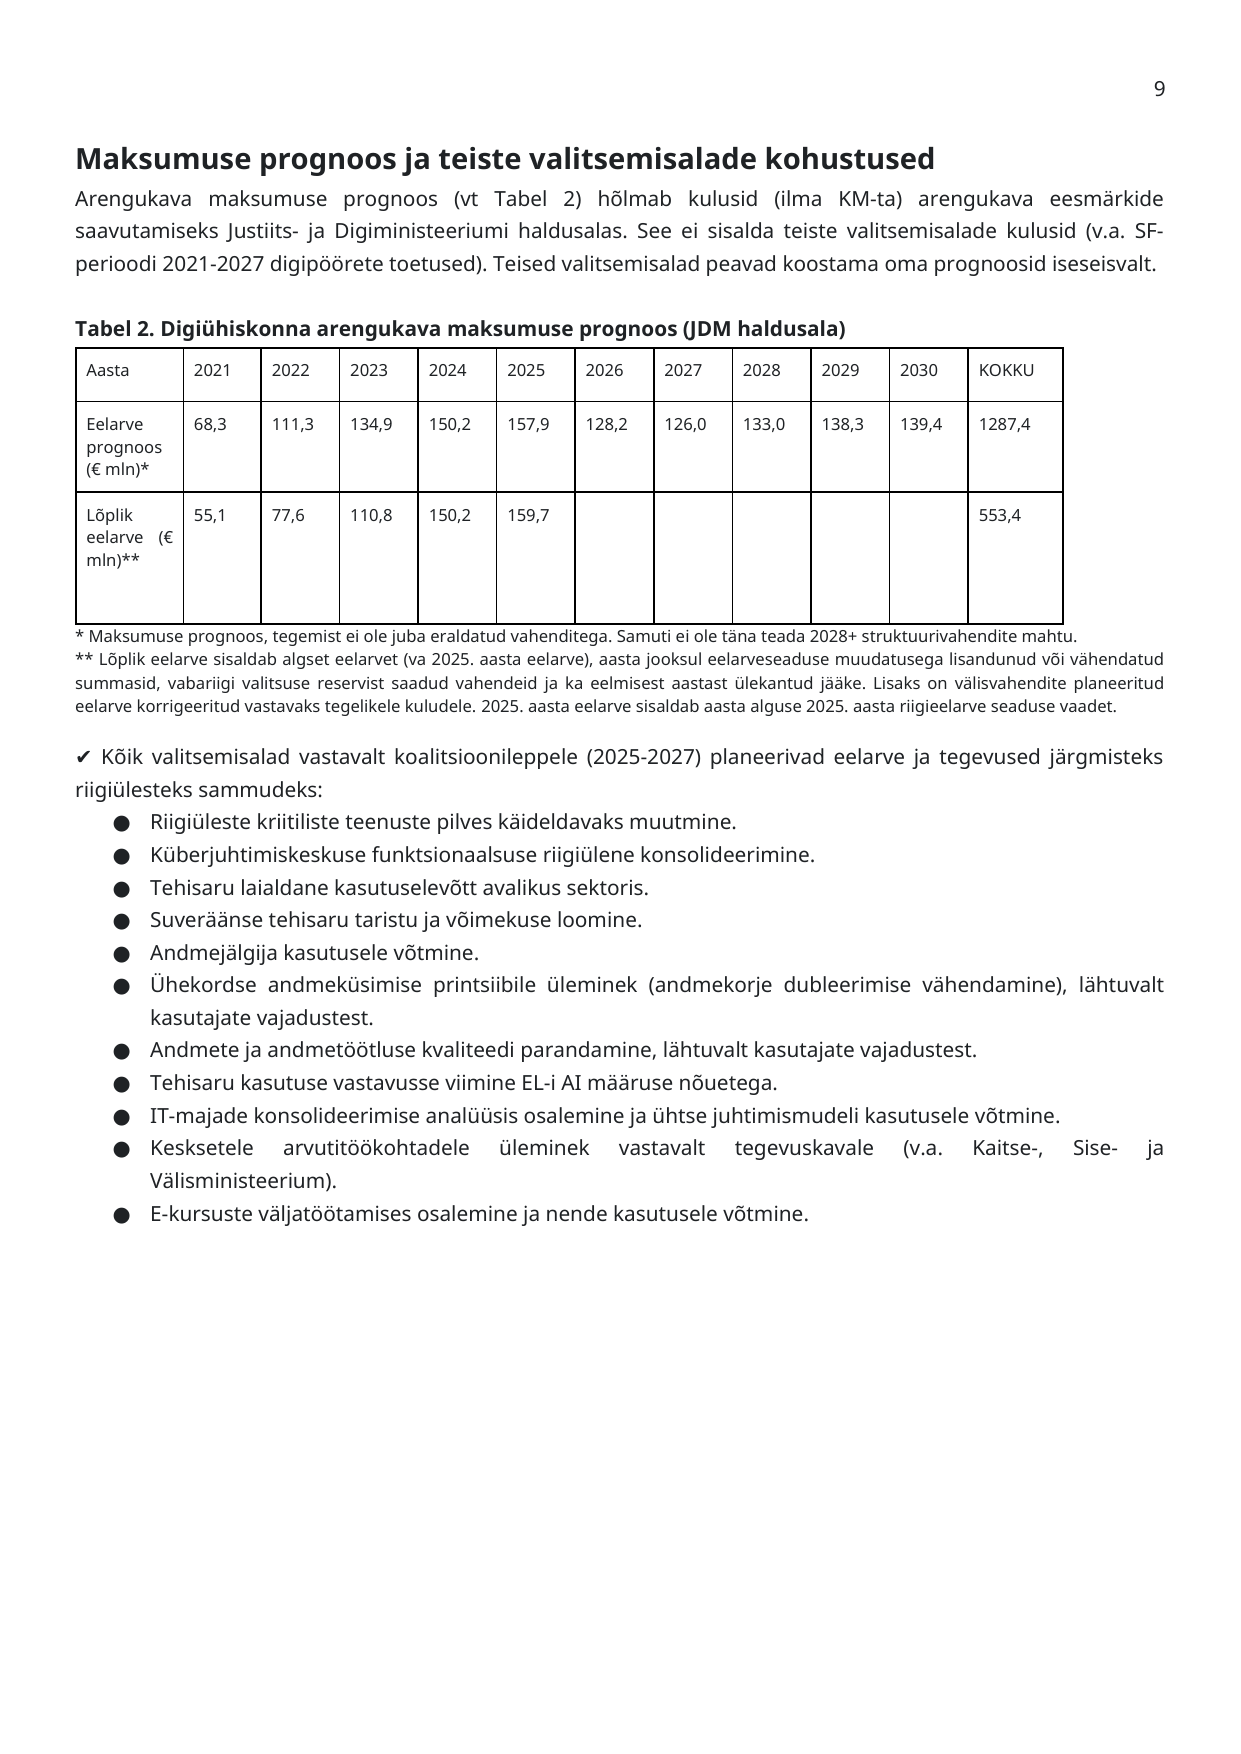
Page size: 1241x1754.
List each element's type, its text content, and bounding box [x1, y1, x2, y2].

table_header 2026 [576, 349, 653, 401]
table_cell [576, 493, 653, 623]
text Arengukava maksumuse prognoos (vt Tabel 2) hõlmab kulusid (ilma KM-ta) arengukava eesmärkide saavutamiseks Justiits- ja Digiministeeriumi haldusalas. See ei sisalda teiste valitsemisalade kulusid (v.a. SF-perioodi 2021-2027 digipöörete toetused). Teised valitsemisalad peavad koostama oma prognoosid iseseisvalt. [75, 184, 1165, 278]
list Andmejälgija kasutusele võtmine. [112, 938, 1165, 966]
table_header KOKKU [969, 349, 1062, 401]
list IT-majade konsolideerimise analüüsis osalemine ja ühtse juhtimismudeli kasutusele võtmine. [112, 1101, 1165, 1129]
table_cell 159,7 [497, 493, 574, 623]
table_cell [812, 493, 889, 623]
list Kesksetele arvutitöökohtadele üleminek vastavalt tegevuskavale (v.a. Kaitse-, Sise- ja Välisministeerium). [112, 1133, 1165, 1194]
table_cell 134,9 [340, 402, 417, 491]
list Küberjuhtimiskeskuse funktsionaalsuse riigiülene konsolideerimine. [112, 840, 1165, 868]
table_cell 111,3 [262, 402, 339, 491]
list Ühekordse andmeküsimise printsiibile üleminek (andmekorje dubleerimise vähendamine), lähtuvalt kasutajate vajadustest. [112, 970, 1165, 1031]
list Andmete ja andmetöötluse kvaliteedi parandamine, lähtuvalt kasutajate vajadustest. [112, 1036, 1165, 1064]
table_cell 126,0 [655, 402, 732, 491]
list Tehisaru laialdane kasutuselevõtt avalikus sektoris. [112, 873, 1165, 901]
table_cell 157,9 [497, 402, 574, 491]
list Tehisaru kasutuse vastavusse viimine EL-i AI määruse nõuetega. [112, 1068, 1165, 1097]
table_cell 128,2 [576, 402, 653, 491]
table_header Aasta [77, 349, 183, 401]
subtitle Maksumuse prognoos ja teiste valitsemisalade kohustused [75, 138, 1165, 178]
table_header 2029 [812, 349, 889, 401]
text Tabel 2. Digiühiskonna arengukava maksumuse prognoos (JDM haldusala) [75, 314, 1165, 343]
table_cell [655, 493, 732, 623]
text * Maksumuse prognoos, tegemist ei ole juba eraldatud vahenditega. Samuti ei ole täna teada 2028+ struktuurivahendite mahtu. [75, 624, 1165, 647]
table_cell 1287,4 [969, 402, 1062, 491]
table_cell [733, 493, 810, 623]
table_cell Eelarve prognoos (€ mln)* [77, 402, 183, 491]
table_cell 553,4 [969, 493, 1062, 623]
text ** Lõplik eelarve sisaldab algset eelarvet (va 2025. aasta eelarve), aasta jooksul eelarveseaduse muudatusega lisandunud või vähendatud summasid, vabariigi valitsuse reservist saadud vahendeid ja ka eelmisest aastast ülekantud jääke. Lisaks on välisvahendite planeeritud eelarve korrigeeritud vastavaks tegelikele kuludele. 2025. aasta eelarve sisaldab aasta alguse 2025. aasta riigieelarve seaduse vaadet. [75, 648, 1165, 718]
table_header 2030 [890, 349, 967, 401]
table_cell 150,2 [419, 493, 496, 623]
table_cell 139,4 [890, 402, 967, 491]
list Riigiüleste kriitiliste teenuste pilves käideldavaks muutmine. [112, 807, 1165, 836]
table_header 2028 [733, 349, 810, 401]
table_cell [890, 493, 967, 623]
table_header 2021 [184, 349, 260, 401]
table_cell 77,6 [262, 493, 339, 623]
table_cell 110,8 [340, 493, 417, 623]
text ✔ Kõik valitsemisalad vastavalt koalitsioonileppele (2025-2027) planeerivad eelarve ja tegevused järgmisteks riigiülesteks sammudeks: [75, 742, 1165, 803]
table_cell 138,3 [812, 402, 889, 491]
table_header 2023 [340, 349, 417, 401]
list E-kursuste väljatöötamises osalemine ja nende kasutusele võtmine. [112, 1199, 1165, 1227]
list Suveräänse tehisaru taristu ja võimekuse loomine. [112, 905, 1165, 934]
table_header 2027 [655, 349, 732, 401]
table_cell 55,1 [184, 493, 260, 623]
table_cell 133,0 [733, 402, 810, 491]
table_header 2024 [419, 349, 496, 401]
table_header 2025 [497, 349, 574, 401]
table_cell Lõplik eelarve (€ mln)** [77, 493, 183, 623]
table_cell 68,3 [184, 402, 260, 491]
table_cell 150,2 [419, 402, 496, 491]
table_header 2022 [262, 349, 339, 401]
